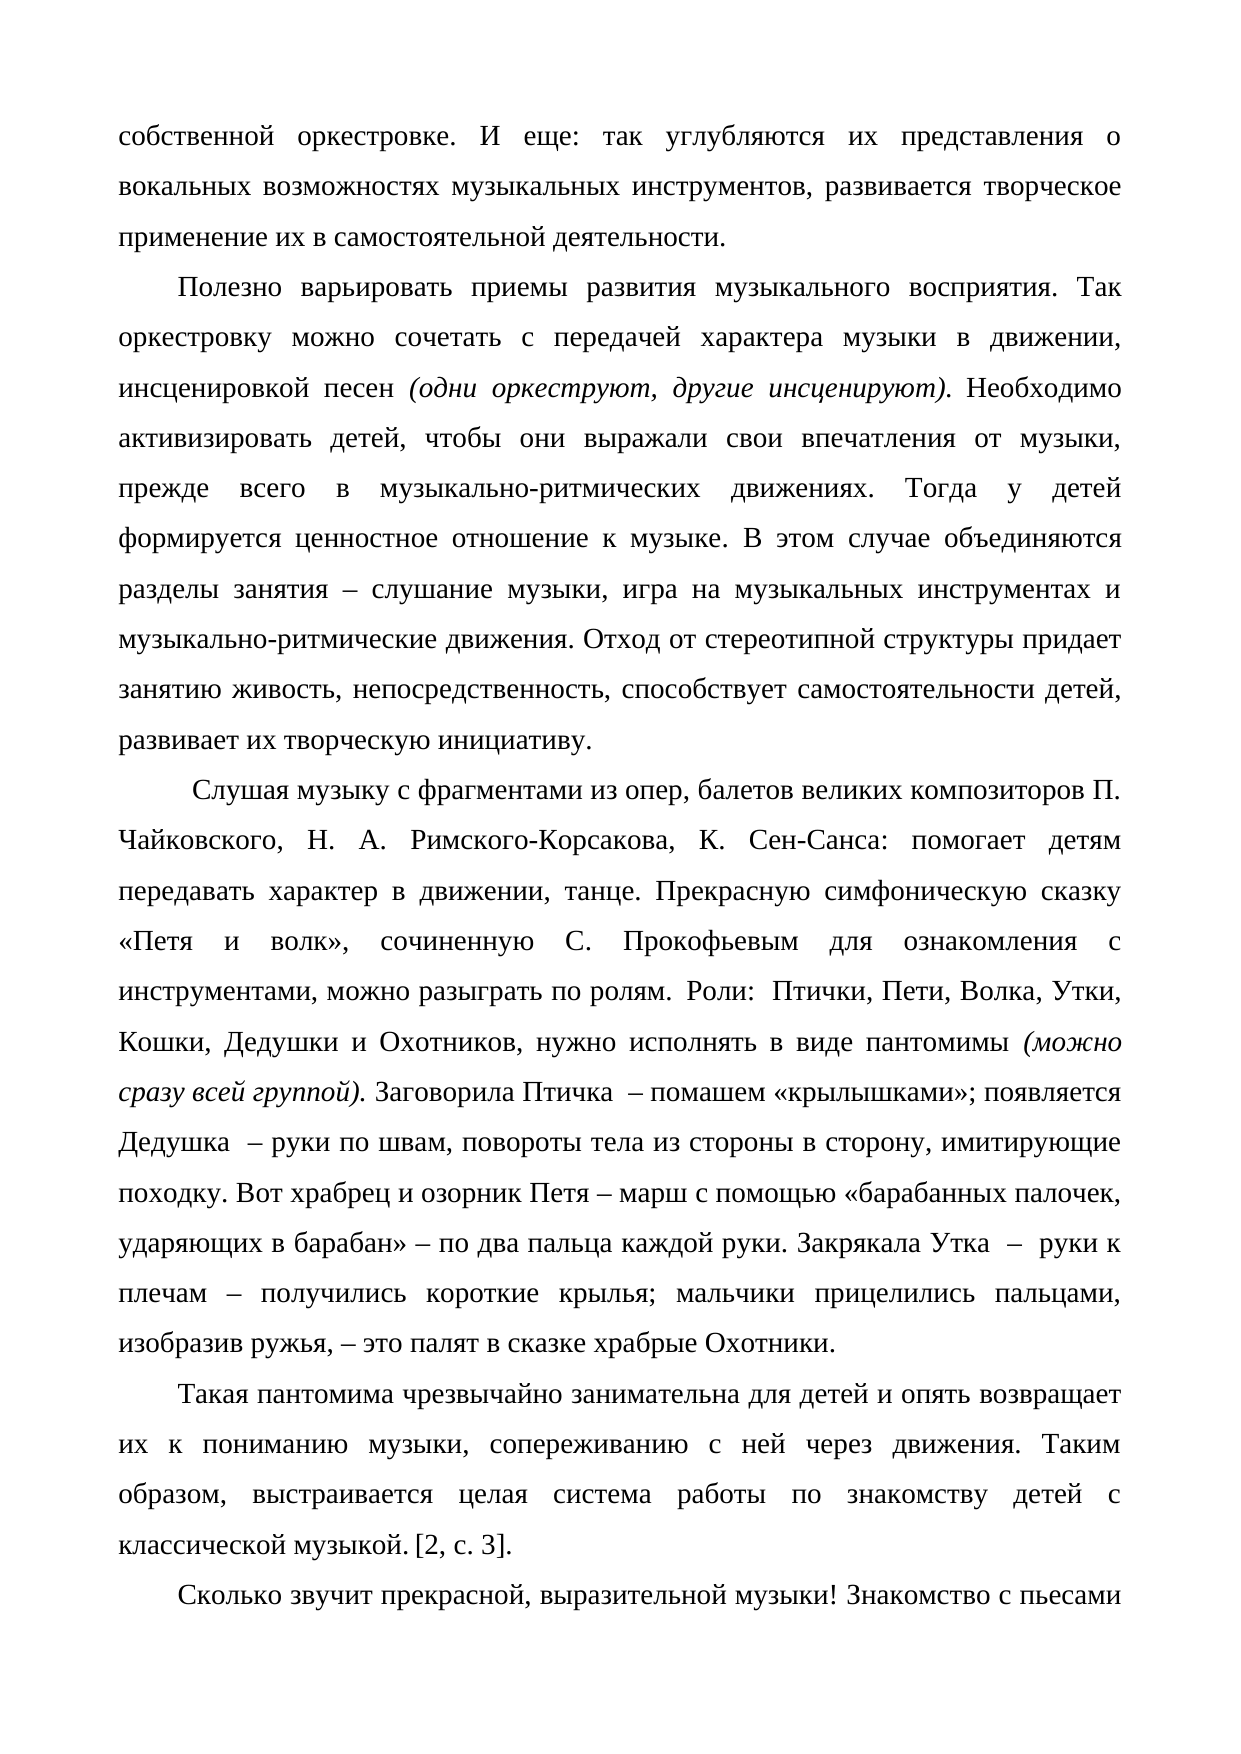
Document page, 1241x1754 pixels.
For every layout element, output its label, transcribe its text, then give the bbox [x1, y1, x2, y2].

text Полезно варьировать приемы развития музыкального восприятия. Так оркестровку можно сочетать с передачей характера музыки в движении, инсценировкой песен (одни оркеструют, другие инсценируют). Необходимо активизировать детей, чтобы они выражали свои впечатления от музыки, прежде всего в музыкально-ритмических движениях. Тогда у детей формируется ценностное отношение к музыке. В этом случае объединяются разделы занятия – слушание музыки, игра на музыкальных инструментах и музыкально-ритмические движения. Отход от стереотипной структуры придает занятию живость, непосредственность, способствует самостоятельности детей, развивает их творческую инициативу. [118, 269, 1122, 755]
text Такая пантомима чрезвычайно занимательна для детей и опять возвращает их к пониманию музыки, сопереживанию с ней через движения. Таким образом, выстраивается целая система работы по знакомству детей с классической музыкой. [2, с. 3]. [118, 1376, 1122, 1560]
text Слушая музыку с фрагментами из опер, балетов великих композиторов П. Чайковского, Н. А. Римского-Корсакова, К. Сен-Санса: помогает детям передавать характер в движении, танце. Прекрасную симфоническую сказку «Петя и волк», сочиненную С. Прокофьевым для ознакомления с инструментами, можно разыграть по ролям. Роли: Птички, Пети, Волка, Утки, Кошки, Дедушки и Охотников, нужно исполнять в виде пантомимы (можно сразу всей группой). Заговорила Птичка – помашем «крылышками»; появляется Дедушка – руки по швам, повороты тела из стороны в сторону, имитирующие походку. Вот храбрец и озорник Петя – марш с помощью «барабанных палочек, ударяющих в барабан» – по два пальца каждой руки. Закрякала Утка – руки к плечам – получились короткие крылья; мальчики прицелились пальцами, изобразив ружья, – это палят в сказке храбрые Охотники. [118, 772, 1122, 1359]
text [118, 1577, 1122, 1611]
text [118, 118, 1122, 252]
